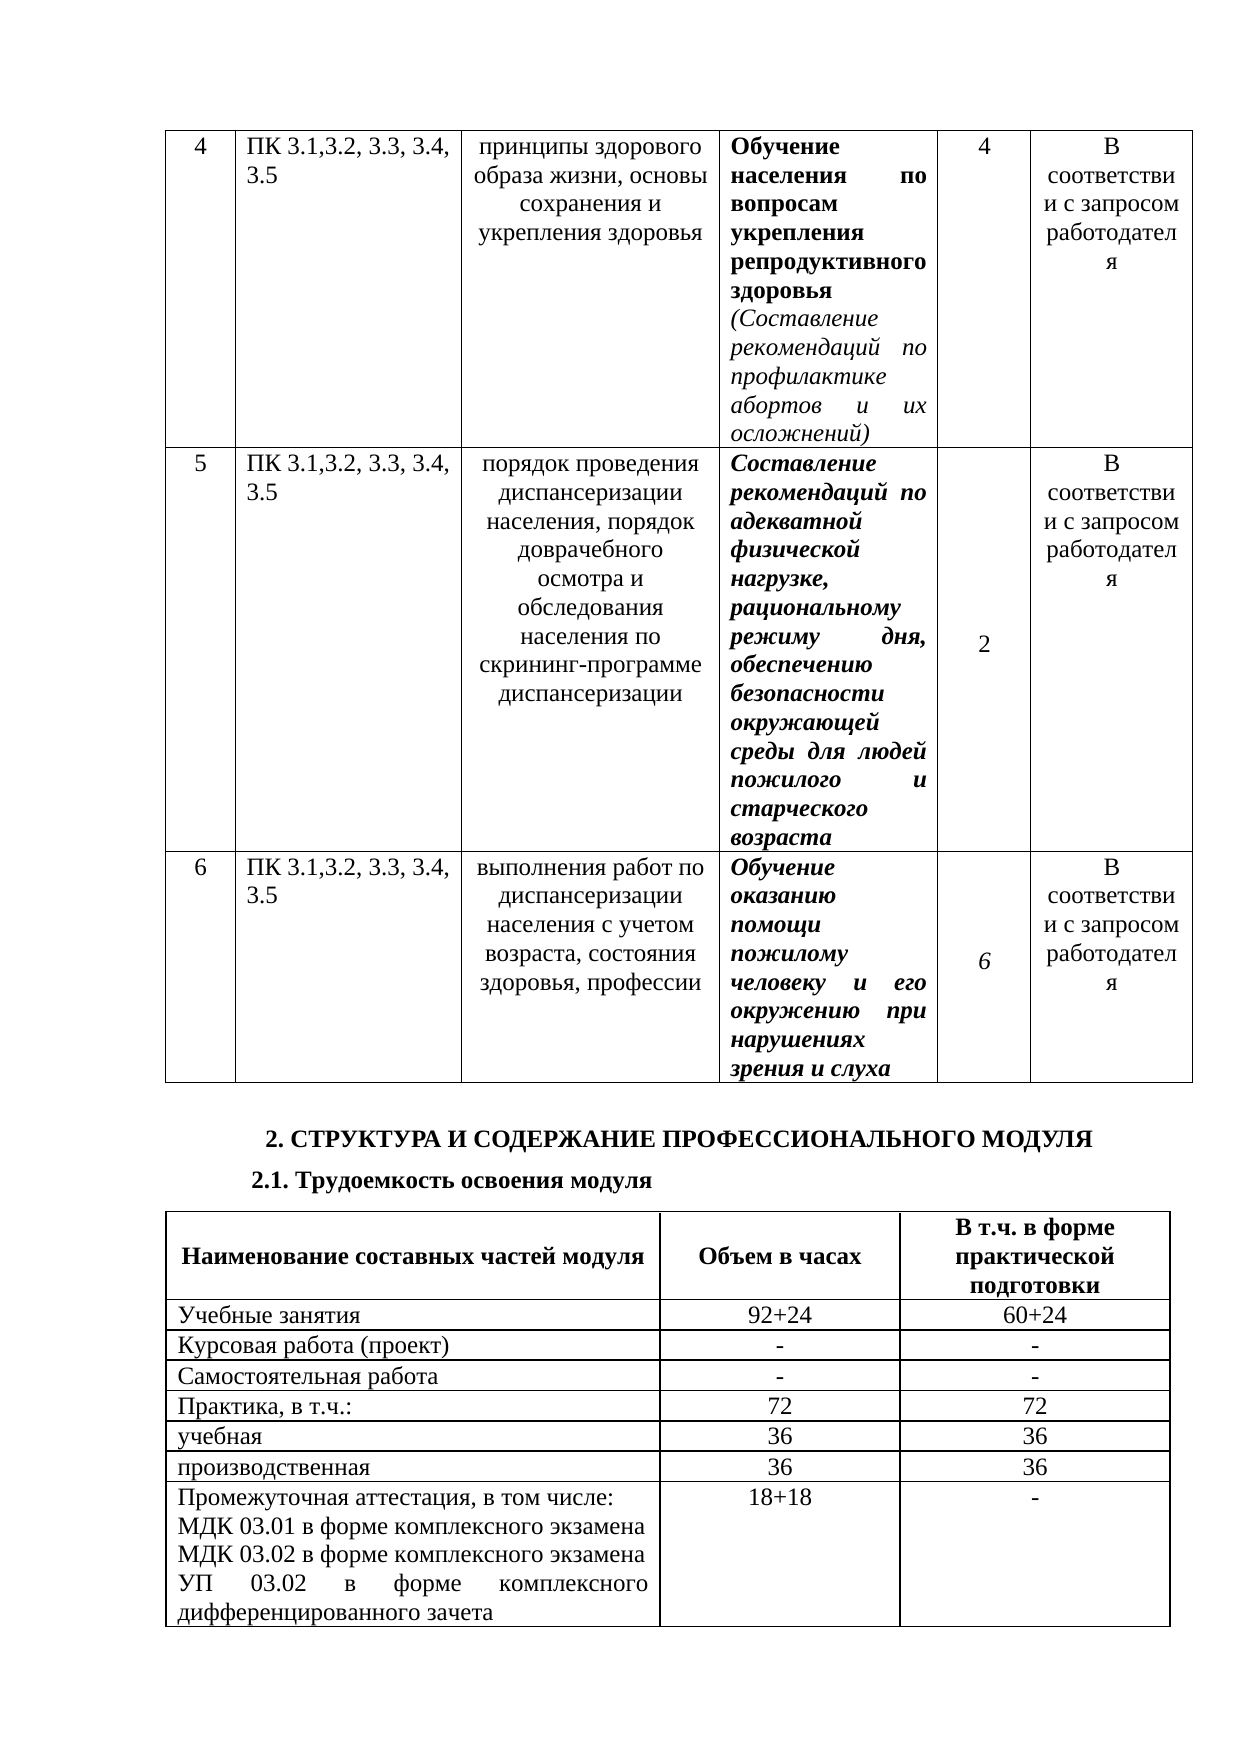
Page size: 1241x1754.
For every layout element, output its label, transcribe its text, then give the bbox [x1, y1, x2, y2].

table_cell 36 [661, 1422, 899, 1450]
text 2. Структура и содержание профессионального модуля [177, 1124, 1181, 1153]
table_cell 2 [938, 448, 1030, 851]
table_cell 4 [938, 131, 1030, 447]
table_cell 5 [166, 448, 235, 851]
table_cell 36 [901, 1452, 1169, 1481]
table_cell - [661, 1331, 899, 1359]
table_cell 36 [901, 1422, 1169, 1450]
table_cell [1031, 131, 1192, 447]
table_cell 92+24 [661, 1300, 899, 1329]
table_cell выполнения работ по диспансеризации населения с учетом возраста, состояния здоровья, профессии [462, 852, 719, 1082]
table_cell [236, 131, 461, 447]
table_cell 4 [166, 131, 235, 447]
table_cell 36 [661, 1452, 899, 1481]
table_cell - [661, 1361, 899, 1389]
table_cell В соответствии с запросом работодателя [1031, 852, 1192, 1082]
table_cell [167, 1482, 659, 1626]
table_cell 72 [661, 1391, 899, 1420]
table_cell ПК 3.1,3.2, 3.3, 3.4, 3.5 [236, 852, 461, 1082]
table_cell Учебные занятия [167, 1300, 659, 1329]
table_header В т.ч. в форме практической подготовки [901, 1212, 1169, 1299]
table_cell Составление рекомендаций по адекватной физической нагрузке, рациональному режиму дня, обеспечению безопасности окружающей среды для людей пожилого и старческого возраста [720, 448, 937, 851]
table_cell - [901, 1331, 1169, 1359]
table_cell В соответствии с запросом работодателя [1031, 448, 1192, 851]
text 2.1. Трудоемкость освоения модуля [177, 1165, 1181, 1194]
table_cell Практика, в т.ч.: [167, 1391, 659, 1420]
table_cell 6 [938, 852, 1030, 1082]
table_cell ПК 3.1,3.2, 3.3, 3.4, 3.5 [236, 448, 461, 851]
table_cell 6 [166, 852, 235, 1082]
table_cell - [901, 1361, 1169, 1389]
table_header Наименование составных частей модуля [167, 1212, 660, 1299]
table_cell принципы здорового образа жизни, основы сохранения и укрепления здоровья [462, 131, 719, 447]
table_cell Самостоятельная работа [167, 1361, 659, 1389]
table_header Объем в часах [661, 1212, 900, 1299]
table_cell Курсовая работа (проект) [167, 1331, 659, 1359]
table_cell производственная [167, 1452, 659, 1481]
table_cell Обучение населения по вопросам укрепления репродуктивного здоровья (Составление рекомендаций по профилактике абортов и их осложнений) [720, 131, 937, 447]
table_cell 72 [901, 1391, 1169, 1420]
table_cell - [901, 1482, 1169, 1626]
table_cell 60+24 [901, 1300, 1169, 1329]
table_cell 18+18 [661, 1482, 899, 1626]
table_cell учебная [167, 1422, 659, 1450]
table_cell порядок проведения диспансеризации населения, порядок доврачебного осмотра и обследования населения по скрининг-программе диспансеризации [462, 448, 719, 851]
table_cell Обучение оказанию помощи пожилому человеку и его окружению при нарушениях зрения и слуха [720, 852, 937, 1082]
